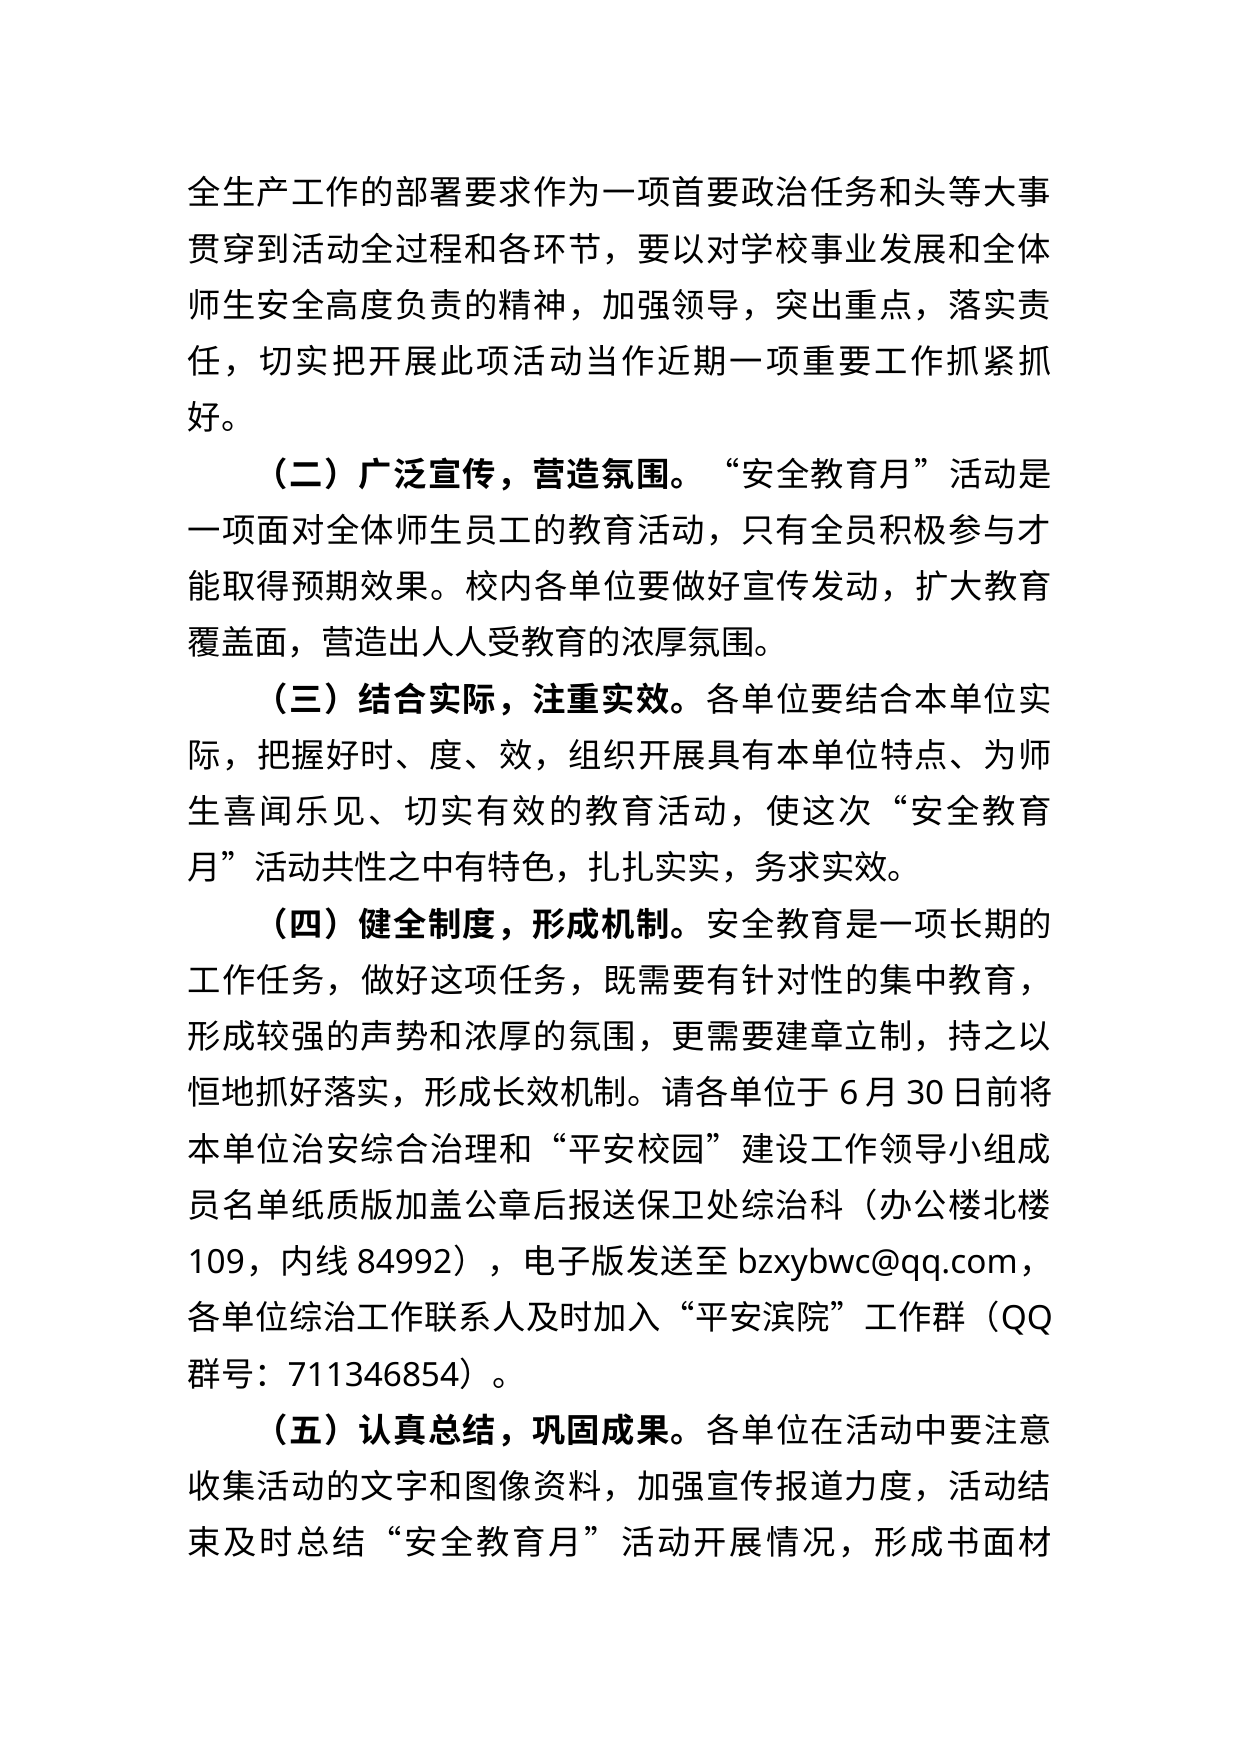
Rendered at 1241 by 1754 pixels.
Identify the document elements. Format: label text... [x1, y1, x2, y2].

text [187, 1397, 1053, 1566]
text （四）健全制度，形成机制。安全教育是一项长期的工作任务，做好这项任务，既需要有针对性的集中教育，形成较强的声势和浓厚的氛围，更需要建章立制，持之以恒地抓好落实，形成长效机制。请各单位于6月30日前将本单位治安综合治理和“平安校园”建设工作领导小组成员名单纸质版加盖公章后报送保卫处综治科（办公楼北楼109，内线84992），电子版发送至bzxybwc@qq.com，各单位综治工作联系人及时加入“平安滨院”工作群（QQ群号：711346854）。 [187, 891, 1053, 1397]
text （二）广泛宣传，营造氛围。“安全教育月”活动是一项面对全体师生员工的教育活动，只有全员积极参与才能取得预期效果。校内各单位要做好宣传发动，扩大教育覆盖面，营造出人人受教育的浓厚氛围。 [187, 441, 1053, 666]
text （三）结合实际，注重实效。各单位要结合本单位实际，把握好时、度、效，组织开展具有本单位特点、为师生喜闻乐见、切实有效的教育活动，使这次“安全教育月”活动共性之中有特色，扎扎实实，务求实效。 [187, 666, 1053, 891]
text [187, 160, 1053, 441]
